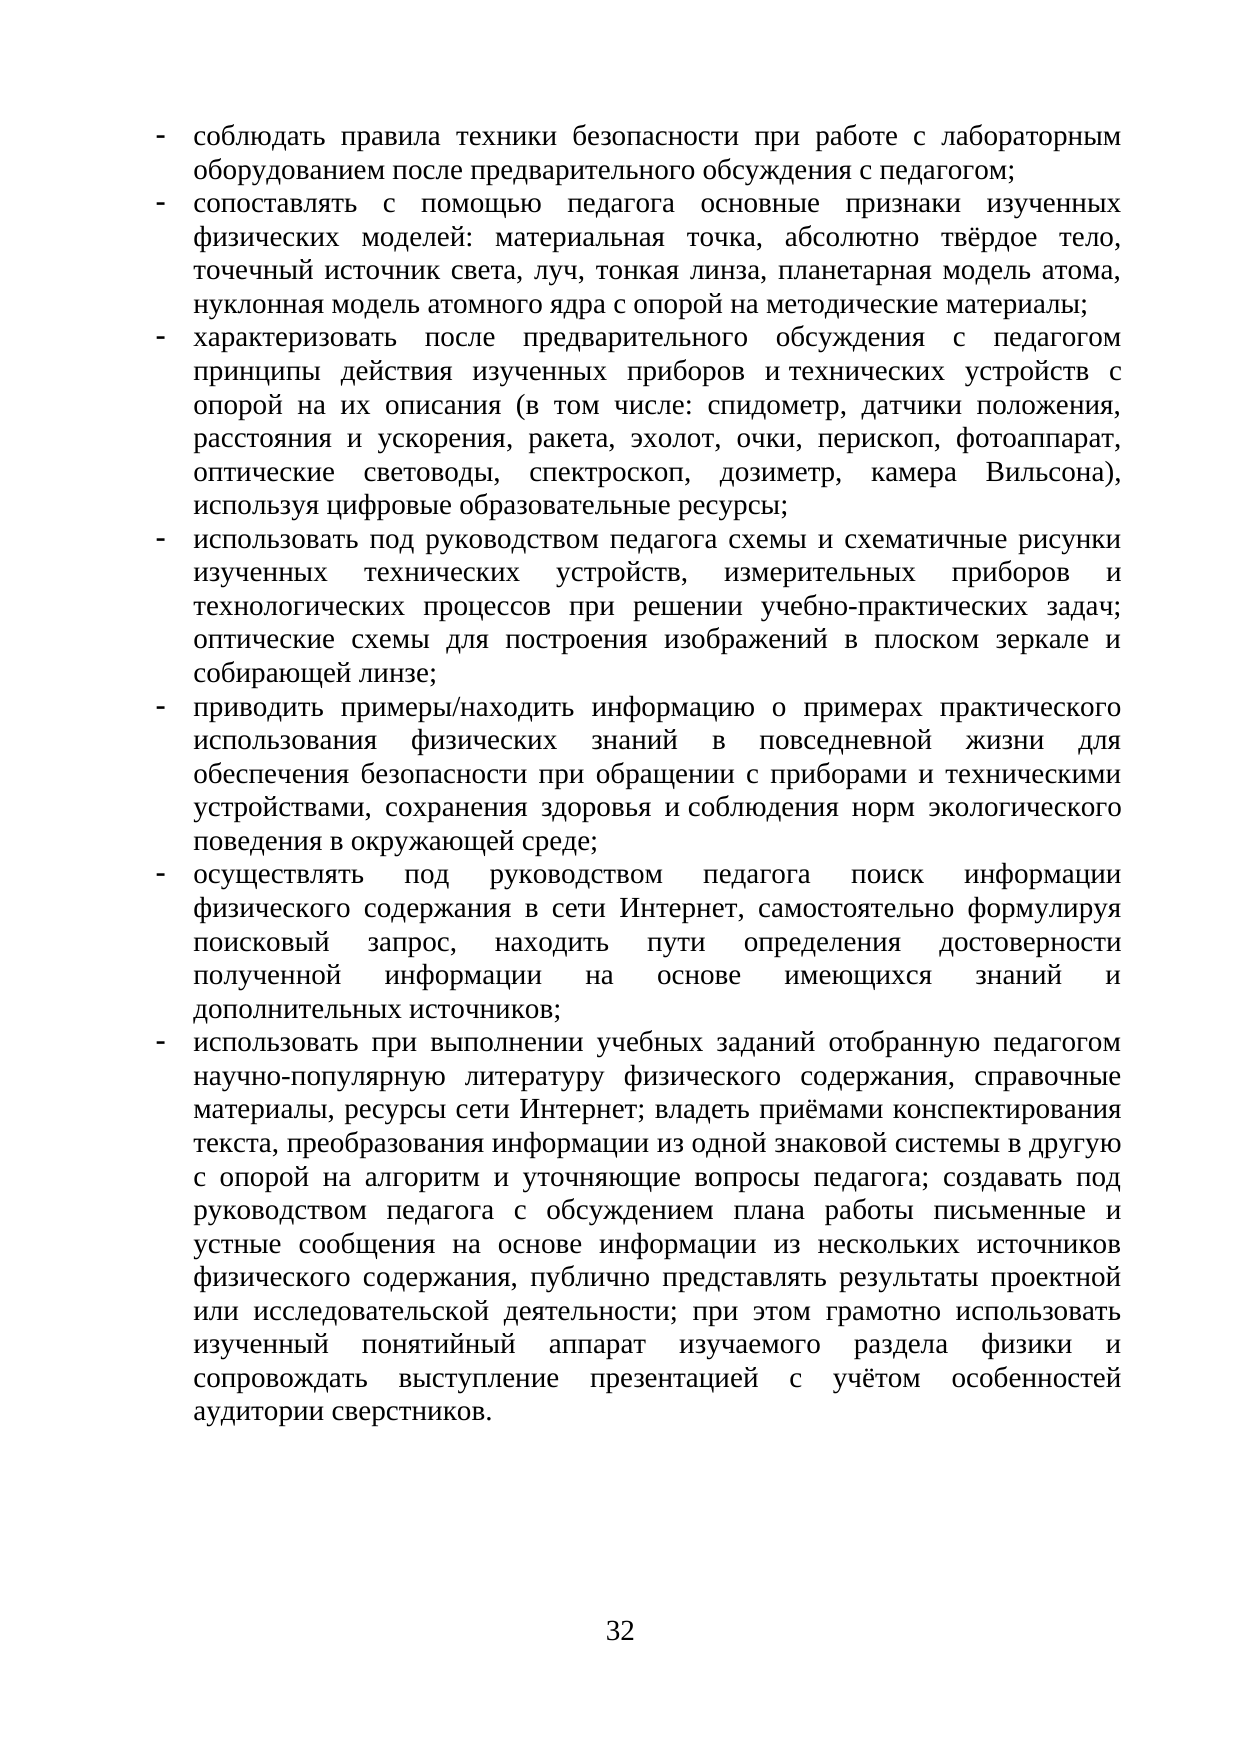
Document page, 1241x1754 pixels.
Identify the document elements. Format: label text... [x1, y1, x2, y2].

list осуществлять под руководством педагога поиск информации физического содержания в сети Интернет, самостоятельно формулируя поисковый запрос, находить пути определения достоверности полученной информации на основе имеющихся знаний и дополнительных источников; [156, 857, 1122, 1024]
list соблюдать правила техники безопасности при работе с лабораторным оборудованием после предварительного обсуждения с педагогом; [156, 118, 1122, 185]
list приводить примеры/находить информацию о примерах практического использования физических знаний в повседневной жизни для обеспечения безопасности при обращении с приборами и техническими устройствами, сохранения здоровья и соблюдения норм экологического поведения в окружающей среде; [156, 689, 1122, 857]
list характеризовать после предварительного обсуждения с педагогом принципы действия изученных приборов и технических устройств с опорой на их описания (в том числе: спидометр, датчики положения, расстояния и ускорения, ракета, эхолот, очки, перископ, фотоаппарат, оптические световоды, спектроскоп, дозиметр, камера Вильсона), используя цифровые образовательные ресурсы; [156, 319, 1122, 521]
list использовать под руководством педагога схемы и схематичные рисунки изученных технических устройств, измерительных приборов и технологических процессов при решении учебно-практических задач; оптические схемы для построения изображений в плоском зеркале и собирающей линзе; [156, 521, 1122, 689]
list сопоставлять с помощью педагога основные признаки изученных физических моделей: материальная точка, абсолютно твёрдое тело, точечный источник света, луч, тонкая линза, планетарная модель атома, нуклонная модель атомного ядра с опорой на методические материалы; [156, 185, 1122, 319]
list использовать при выполнении учебных заданий отобранную педагогом научно-популярную литературу физического содержания, справочные материалы, ресурсы сети Интернет; владеть приёмами конспектирования текста, преобразования информации из одной знаковой системы в другую с опорой на алгоритм и уточняющие вопросы педагога; создавать под руководством педагога с обсуждением плана работы письменные и устные сообщения на основе информации из нескольких источников физического содержания, публично представлять результаты проектной или исследовательской деятельности; при этом грамотно использовать изученный понятийный аппарат изучаемого раздела физики и сопровождать выступление презентацией с учётом особенностей аудитории сверстников. [156, 1024, 1122, 1427]
